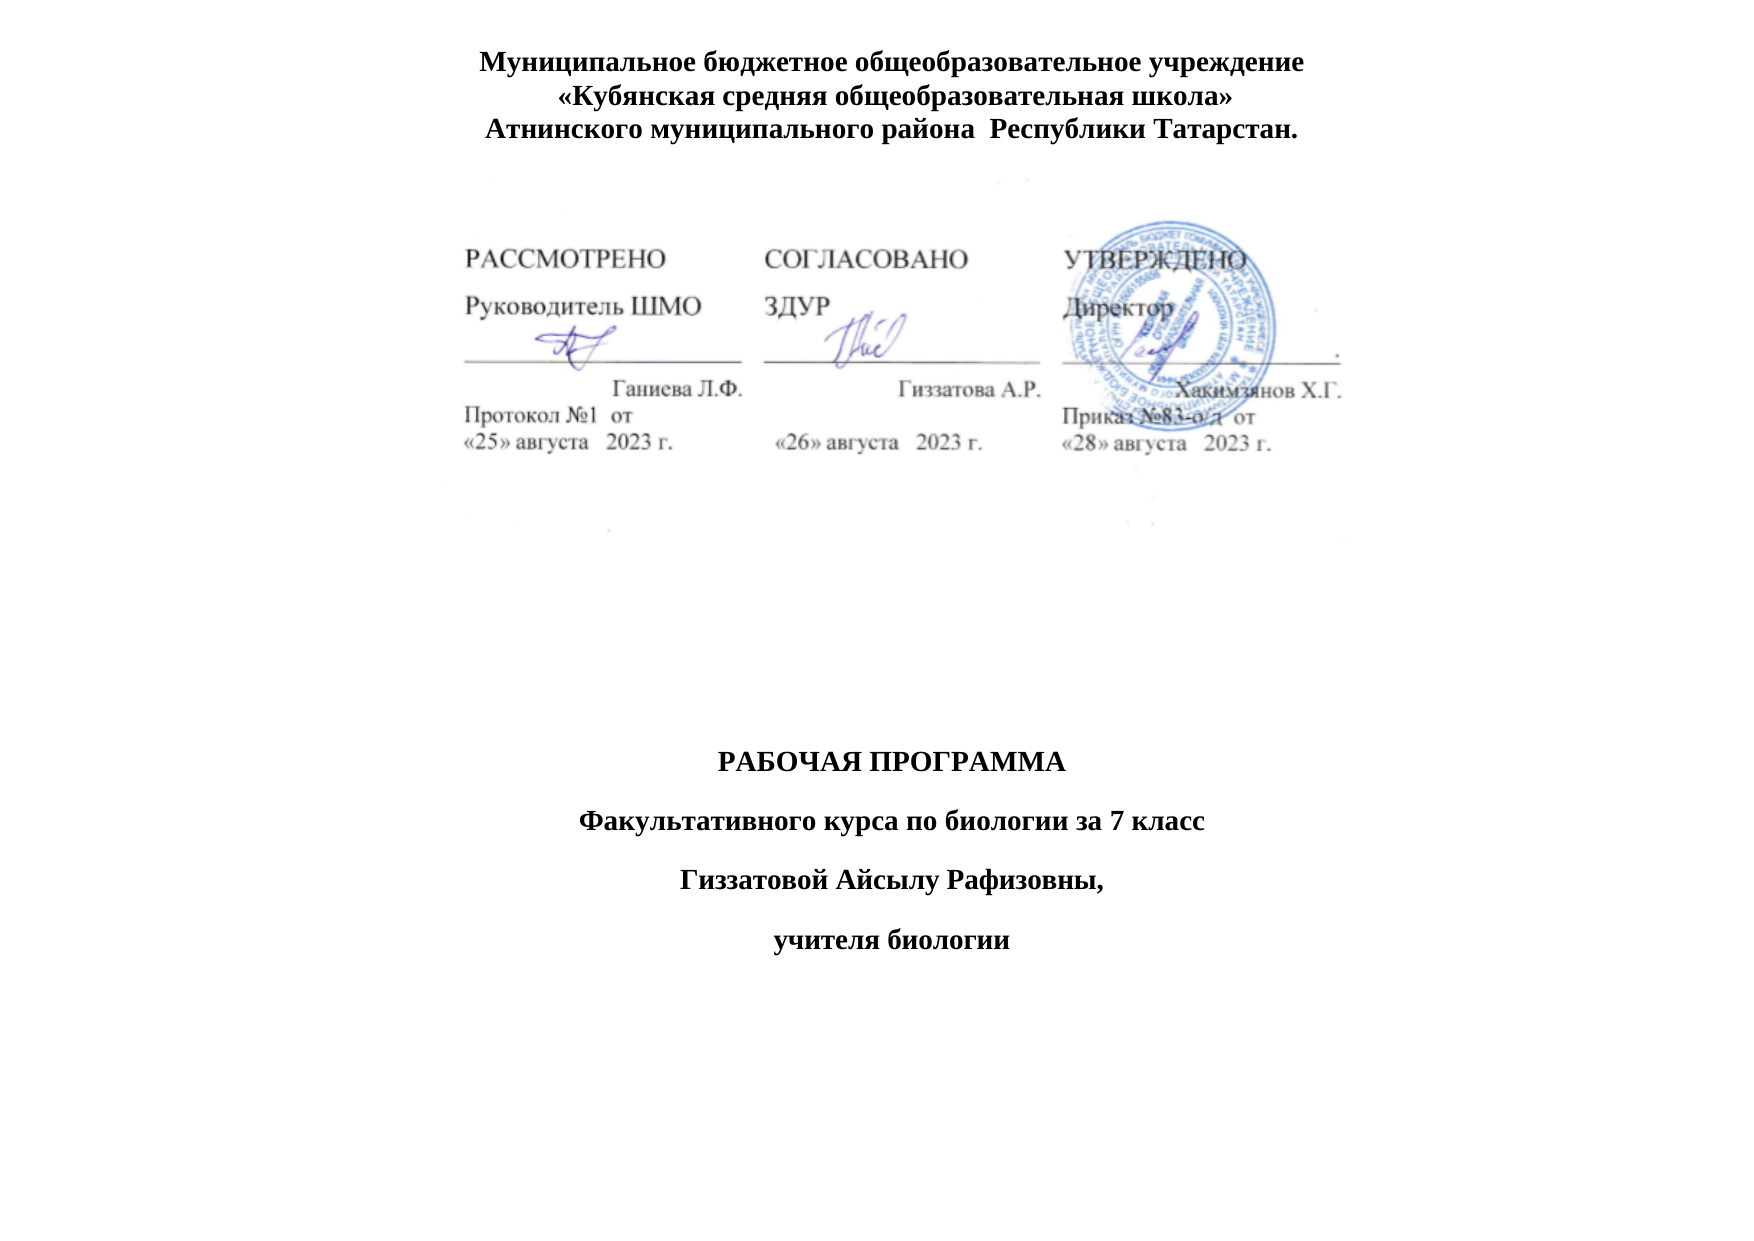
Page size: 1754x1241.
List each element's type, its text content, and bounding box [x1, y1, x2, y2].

text учителя биологии [103, 922, 1680, 955]
text РАБОЧАЯ ПРОГРАММА [103, 744, 1680, 777]
text «Кубянская средняя общеобразовательная школа» [103, 78, 1680, 111]
text Атнинского муниципального района Республики Татарстан. [103, 111, 1680, 145]
picture [391, 178, 1393, 547]
text Факультативного курса по биологии за 7 класс [103, 803, 1680, 837]
text Муниципальное бюджетное общеобразовательное учреждение [103, 44, 1680, 78]
text Гиззатовой Айсылу Рафизовны, [103, 862, 1680, 896]
